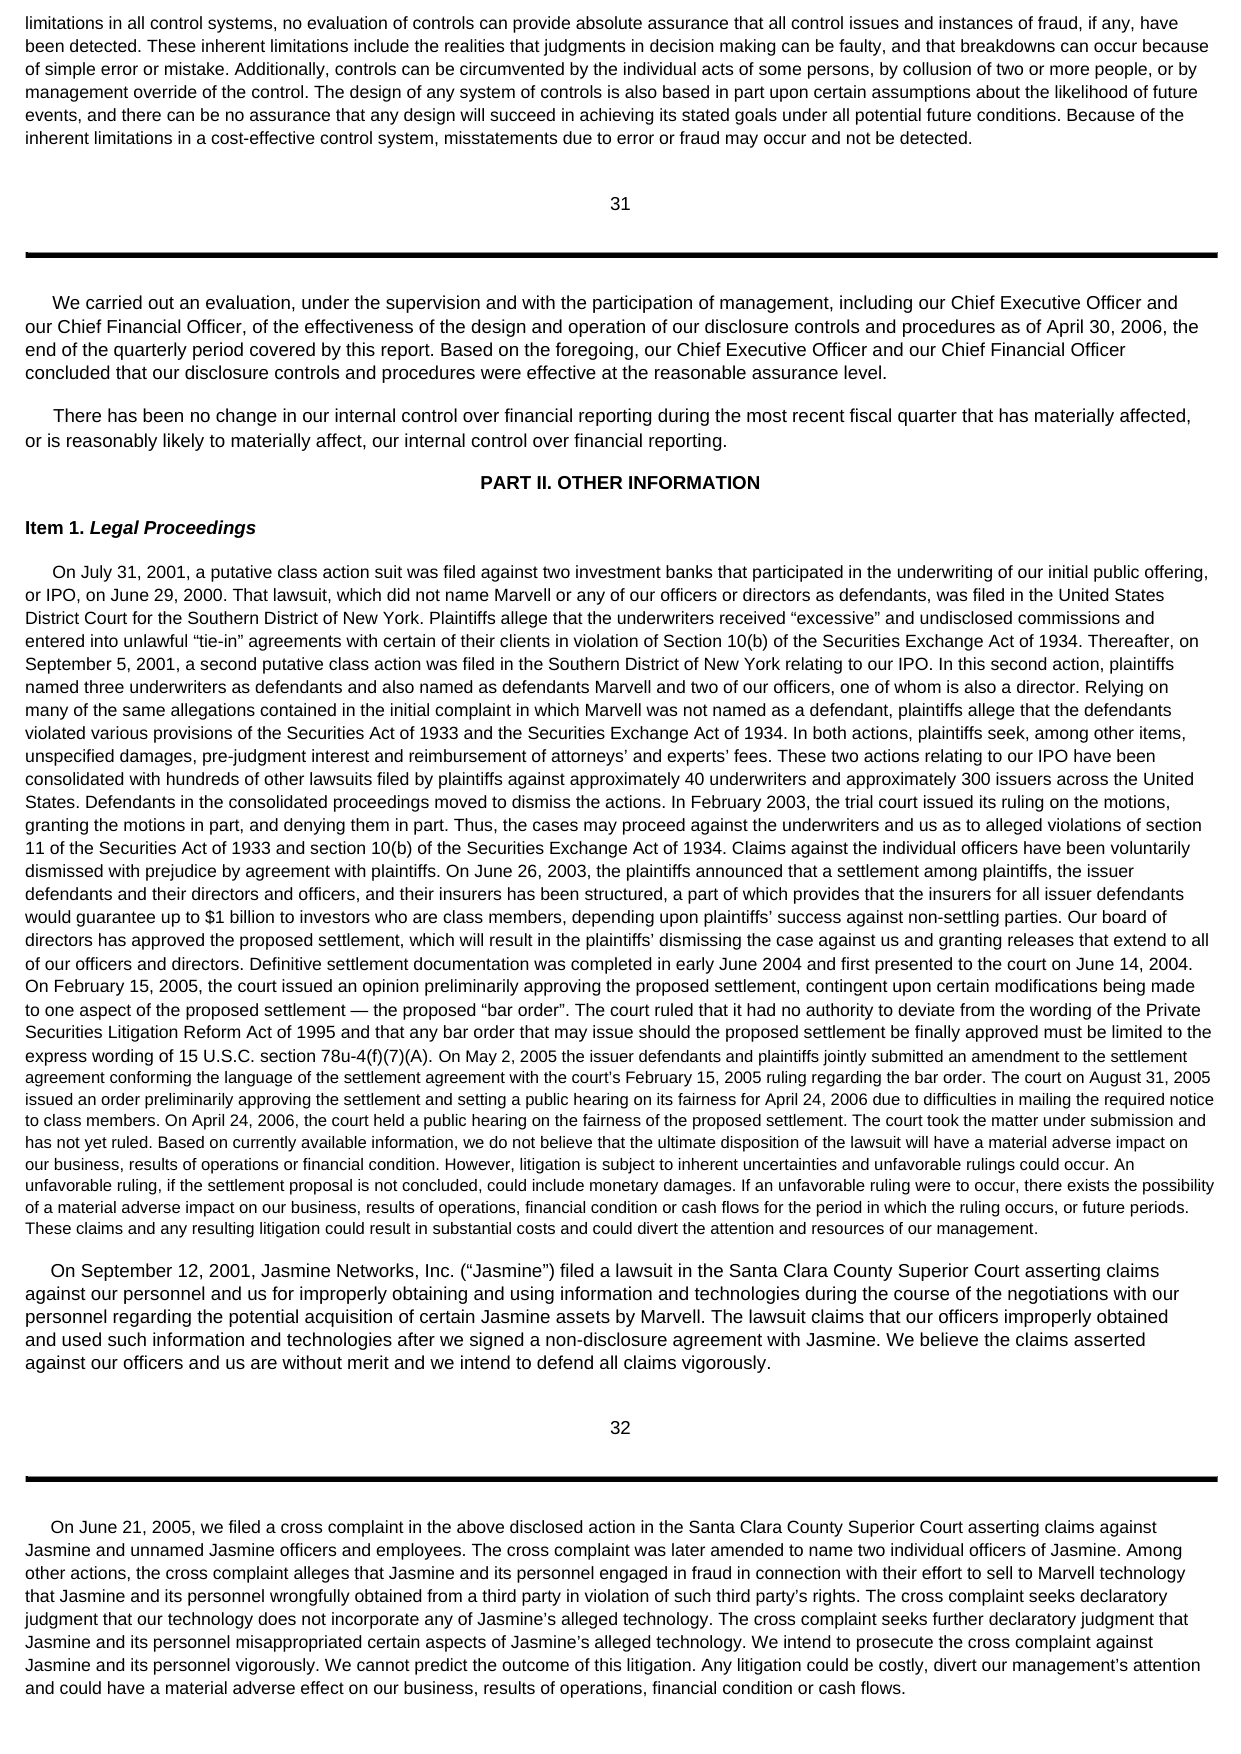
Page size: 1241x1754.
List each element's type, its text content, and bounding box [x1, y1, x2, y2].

text limitations in all control systems, no evaluation of controls can provide absolute assurance that all control issues and instances of fraud, if any, have been detected. These inherent limitations include the realities that judgments in decision making can be faulty, and that breakdowns can occur because of simple error or mistake. Additionally, controls can be circumvented by the individual acts of some persons, by collusion of two or more people, or by management override of the control. The design of any system of controls is also based in part upon certain assumptions about the likelihood of future events, and there can be no assurance that any design will succeed in achieving its stated goals under all potential future conditions. Because of the inherent limitations in a cost-effective control system, misstatements due to error or fraud may occur and not be detected. [25, 13, 1215, 148]
text 32 [25, 1417, 1215, 1438]
picture [25, 252, 1218, 258]
picture [25, 1476, 1218, 1482]
text We carried out an evaluation, under the supervision and with the participation of management, including our Chief Executive Officer and our Chief Financial Officer, of the effectiveness of the design and operation of our disclosure controls and procedures as of April 30, 2006, the end of the quarterly period covered by this report. Based on the foregoing, our Chief Executive Officer and our Chief Financial Officer concluded that our disclosure controls and procedures were effective at the reasonable assurance level. [25, 292, 1209, 383]
text 31 [25, 192, 1215, 214]
text On September 12, 2001, Jasmine Networks, Inc. (“Jasmine”) filed a lawsuit in the Santa Clara County Superior Court asserting claims against our personnel and us for improperly obtaining and using information and technologies during the course of the negotiations with our personnel regarding the potential acquisition of certain Jasmine assets by Marvell. The lawsuit claims that our officers improperly obtained and used such information and technologies after we signed a non-disclosure agreement with Jasmine. We believe the claims asserted against our officers and us are without merit and we intend to defend all claims vigorously. [25, 1259, 1188, 1373]
text PART II. OTHER INFORMATION [25, 471, 1215, 493]
text Item 1. Legal Proceedings [25, 516, 1215, 538]
text On June 21, 2005, we filed a cross complaint in the above disclosed action in the Santa Clara County Superior Court asserting claims against Jasmine and unnamed Jasmine officers and employees. The cross complaint was later amended to name two individual officers of Jasmine. Among other actions, the cross complaint alleges that Jasmine and its personnel engaged in fraud in connection with their effort to sell to Marvell technology that Jasmine and its personnel wrongfully obtained from a third party in violation of such third party’s rights. The cross complaint seeks declaratory judgment that our technology does not incorporate any of Jasmine’s alleged technology. The cross complaint seeks further declaratory judgment that Jasmine and its personnel misappropriated certain aspects of Jasmine’s alleged technology. We intend to prosecute the cross complaint against Jasmine and its personnel vigorously. We cannot predict the outcome of this litigation. Any litigation could be costly, divert our management’s attention and could have a material adverse effect on our business, results of operations, financial condition or cash flows. [25, 1517, 1211, 1698]
text On July 31, 2001, a putative class action suit was filed against two investment banks that participated in the underwriting of our initial public offering, or IPO, on June 29, 2000. That lawsuit, which did not name Marvell or any of our officers or directors as defendants, was filed in the United States District Court for the Southern District of New York. Plaintiffs allege that the underwriters received “excessive” and undisclosed commissions and entered into unlawful “tie-in” agreements with certain of their clients in violation of Section 10(b) of the Securities Exchange Act of 1934. Thereafter, on September 5, 2001, a second putative class action was filed in the Southern District of New York relating to our IPO. In this second action, plaintiffs named three underwriters as defendants and also named as defendants Marvell and two of our officers, one of whom is also a director. Relying on many of the same allegations contained in the initial complaint in which Marvell was not named as a defendant, plaintiffs allege that the defendants violated various provisions of the Securities Act of 1933 and the Securities Exchange Act of 1934. In both actions, plaintiffs seek, among other items, unspecified damages, pre-judgment interest and reimbursement of attorneys’ and experts’ fees. These two actions relating to our IPO have been consolidated with hundreds of other lawsuits filed by plaintiffs against approximately 40 underwriters and approximately 300 issuers across the United States. Defendants in the consolidated proceedings moved to dismiss the actions. In February 2003, the trial court issued its ruling on the motions, granting the motions in part, and denying them in part. Thus, the cases may proceed against the underwriters and us as to alleged violations of section 11 of the Securities Act of 1933 and section 10(b) of the Securities Exchange Act of 1934. Claims against the individual officers have been voluntarily dismissed with prejudice by agreement with plaintiffs. On June 26, 2003, the plaintiffs announced that a settlement among plaintiffs, the issuer defendants and their directors and officers, and their insurers has been structured, a part of which provides that the insurers for all issuer defendants would guarantee up to $1 billion to investors who are class members, depending upon plaintiffs’ success against non-settling parties. Our board of directors has approved the proposed settlement, which will result in the plaintiffs’ dismissing the case against us and granting releases that extend to all of our officers and directors. Definitive settlement documentation was completed in early June 2004 and first presented to the court on June 14, 2004. On February 15, 2005, the court issued an opinion preliminarily approving the proposed settlement, contingent upon certain modifications being made to one aspect of the proposed settlement — the proposed “bar order”. The court ruled that it had no authority to deviate from the wording of the Private Securities Litigation Reform Act of 1995 and that any bar order that may issue should the proposed settlement be finally approved must be limited to the express wording of 15 U.S.C. section 78u-4(f)(7)(A). On May 2, 2005 the issuer defendants and plaintiffs jointly submitted an amendment to the settlement agreement conforming the language of the settlement agreement with the court’s February 15, 2005 ruling regarding the bar order. The court on August 31, 2005 issued an order preliminarily approving the settlement and setting a public hearing on its fairness for April 24, 2006 due to difficulties in mailing the required notice to class members. On April 24, 2006, the court held a public hearing on the fairness of the proposed settlement. The court took the matter under submission and has not yet ruled. Based on currently available information, we do not believe that the ultimate disposition of the lawsuit will have a material adverse impact on our business, results of operations or financial condition. However, litigation is subject to inherent uncertainties and unfavorable rulings could occur. An unfavorable ruling, if the settlement proposal is not concluded, could include monetary damages. If an unfavorable ruling were to occur, there exists the possibility of a material adverse impact on our business, results of operations, financial condition or cash flows for the period in which the ruling occurs, or future periods. These claims and any resulting litigation could result in substantial costs and could divert the attention and resources of our management. [25, 562, 1215, 1238]
text There has been no change in our internal control over financial reporting during the most recent fiscal quarter that has materially affected, or is reasonably likely to materially affect, our internal control over financial reporting. [25, 404, 1211, 451]
